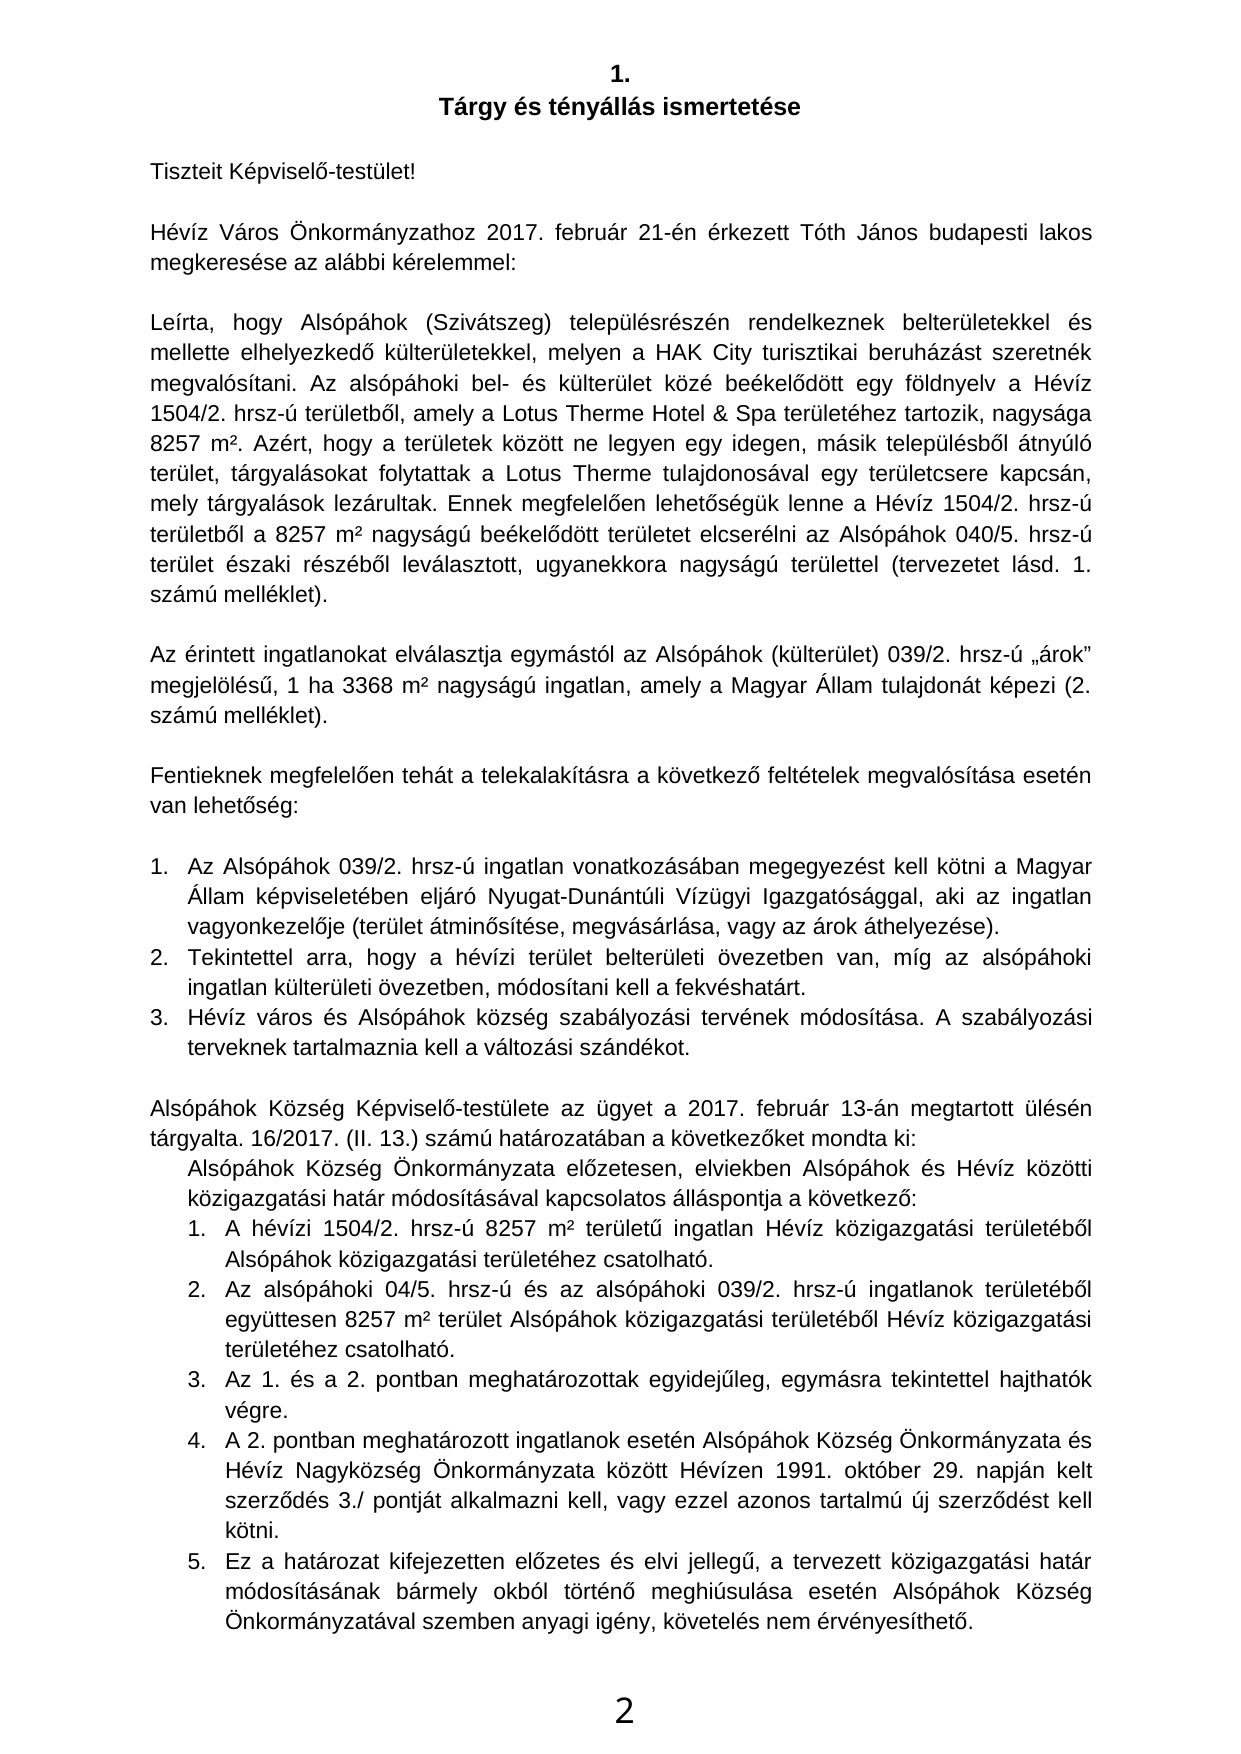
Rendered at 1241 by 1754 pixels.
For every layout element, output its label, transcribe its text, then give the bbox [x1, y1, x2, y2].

text Tiszteit Képviselő-testület! [150, 158, 1093, 184]
list Az Alsópáhok 039/2. hrsz-ú ingatlan vonatkozásában megegyezést kell kötni a Magyar Állam képviseletében eljáró Nyugat-Dunántúli Vízügyi Igazgatósággal, aki az ingatlan vagyonkezelője (terület átminősítése, megvásárlása, vagy az árok áthelyezése). [150, 853, 1093, 940]
text Az érintett ingatlanokat elválasztja egymástól az Alsópáhok (külterület) 039/2. hrsz-ú „árok” megjelölésű, 1 ha 3368 m² nagyságú ingatlan, amely a Magyar Állam tulajdonát képezi (2. számú melléklet). [150, 641, 1093, 728]
text Fentieknek megfelelően tehát a telekalakításra a következő feltételek megvalósítása esetén van lehetőség: [150, 762, 1093, 819]
list Ez a határozat kifejezetten előzetes és elvi jellegű, a tervezett közigazgatási határ módosításának bármely okból történő meghiúsulása esetén Alsópáhok Község Önkormányzatával szemben anyagi igény, követelés nem érvényesíthető. [187, 1548, 1093, 1634]
list A hévízi 1504/2. hrsz-ú 8257 m² területű ingatlan Hévíz közigazgatási területéből Alsópáhok közigazgatási területéhez csatolható. [187, 1215, 1093, 1272]
text 1. [148, 59, 1093, 88]
text Hévíz Város Önkormányzathoz 2017. február 21-én érkezett Tóth János budapesti lakos megkeresése az alábbi kérelemmel: [150, 218, 1093, 275]
text Tárgy és tényállás ismertetése [148, 92, 1093, 121]
text Alsópáhok Község Önkormányzata előzetesen, elviekben Alsópáhok és Hévíz közötti közigazgatási határ módosításával kapcsolatos álláspontja a következő: [187, 1155, 1093, 1212]
list Az alsópáhoki 04/5. hrsz-ú és az alsópáhoki 039/2. hrsz-ú ingatlanok területéből együttesen 8257 m² terület Alsópáhok közigazgatási területéből Hévíz közigazgatási területéhez csatolható. [187, 1276, 1093, 1363]
text Leírta, hogy Alsópáhok (Szivátszeg) településrészén rendelkeznek belterületekkel és mellette elhelyezkedő külterületekkel, melyen a HAK City turisztikai beruházást szeretnék megvalósítani. Az alsópáhoki bel- és külterület közé beékelődött egy földnyelv a Hévíz 1504/2. hrsz-ú területből, amely a Lotus Therme Hotel & Spa területéhez tartozik, nagysága 8257 m². Azért, hogy a területek között ne legyen egy idegen, másik településből átnyúló terület, tárgyalásokat folytattak a Lotus Therme tulajdonosával egy területcsere kapcsán, mely tárgyalások lezárultak. Ennek megfelelően lehetőségük lenne a Hévíz 1504/2. hrsz-ú területből a 8257 m² nagyságú beékelődött területet elcserélni az Alsópáhok 040/5. hrsz-ú terület északi részéből leválasztott, ugyanekkora nagyságú területtel (tervezetet lásd. 1. számú melléklet). [150, 309, 1093, 607]
list A 2. pontban meghatározott ingatlanok esetén Alsópáhok Község Önkormányzata és Hévíz Nagyközség Önkormányzata között Hévízen 1991. október 29. napján kelt szerződés 3./ pontját alkalmazni kell, vagy ezzel azonos tartalmú új szerződést kell kötni. [187, 1427, 1093, 1544]
list Az 1. és a 2. pontban meghatározottak egyidejűleg, egymásra tekintettel hajthatók végre. [187, 1366, 1093, 1423]
text Alsópáhok Község Képviselő-testülete az ügyet a 2017. február 13-án megtartott ülésén tárgyalta. 16/2017. (II. 13.) számú határozatában a következőket mondta ki: [150, 1094, 1093, 1151]
list Tekintettel arra, hogy a hévízi terület belterületi övezetben van, míg az alsópáhoki ingatlan külterületi övezetben, módosítani kell a fekvéshatárt. [150, 943, 1093, 1000]
list Hévíz város és Alsópáhok község szabályozási tervének módosítása. A szabályozási terveknek tartalmaznia kell a változási szándékot. [150, 1004, 1093, 1061]
